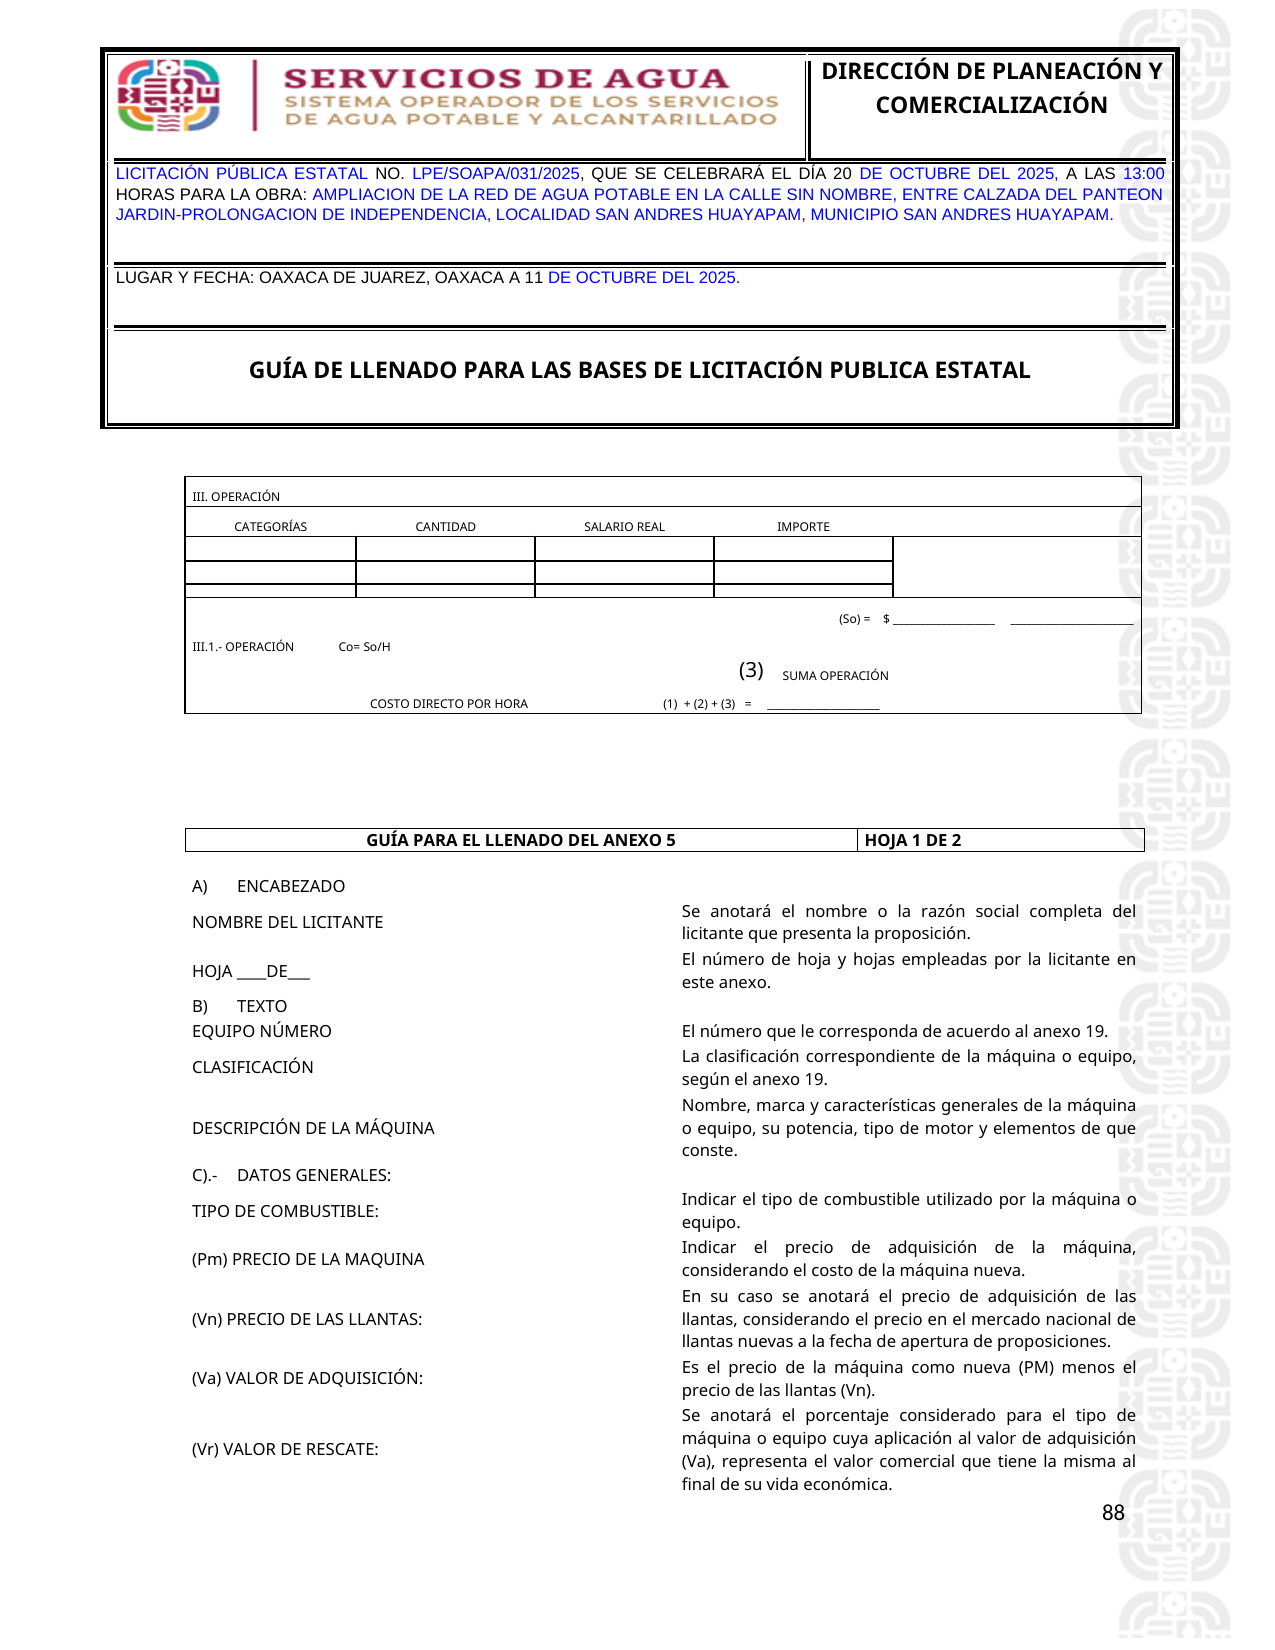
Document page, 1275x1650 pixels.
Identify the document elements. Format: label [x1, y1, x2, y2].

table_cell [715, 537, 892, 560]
picture [1103, 9, 1233, 1638]
picture [1103, 52, 1175, 427]
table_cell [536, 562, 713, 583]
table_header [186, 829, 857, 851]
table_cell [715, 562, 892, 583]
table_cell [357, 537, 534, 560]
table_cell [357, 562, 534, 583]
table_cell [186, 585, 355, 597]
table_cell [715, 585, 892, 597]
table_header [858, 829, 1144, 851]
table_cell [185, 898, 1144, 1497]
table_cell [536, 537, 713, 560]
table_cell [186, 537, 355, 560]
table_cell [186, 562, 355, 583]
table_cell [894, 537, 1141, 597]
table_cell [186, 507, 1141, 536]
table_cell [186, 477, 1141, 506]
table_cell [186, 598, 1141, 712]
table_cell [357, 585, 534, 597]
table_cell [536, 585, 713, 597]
picture [113, 55, 787, 144]
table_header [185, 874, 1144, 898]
